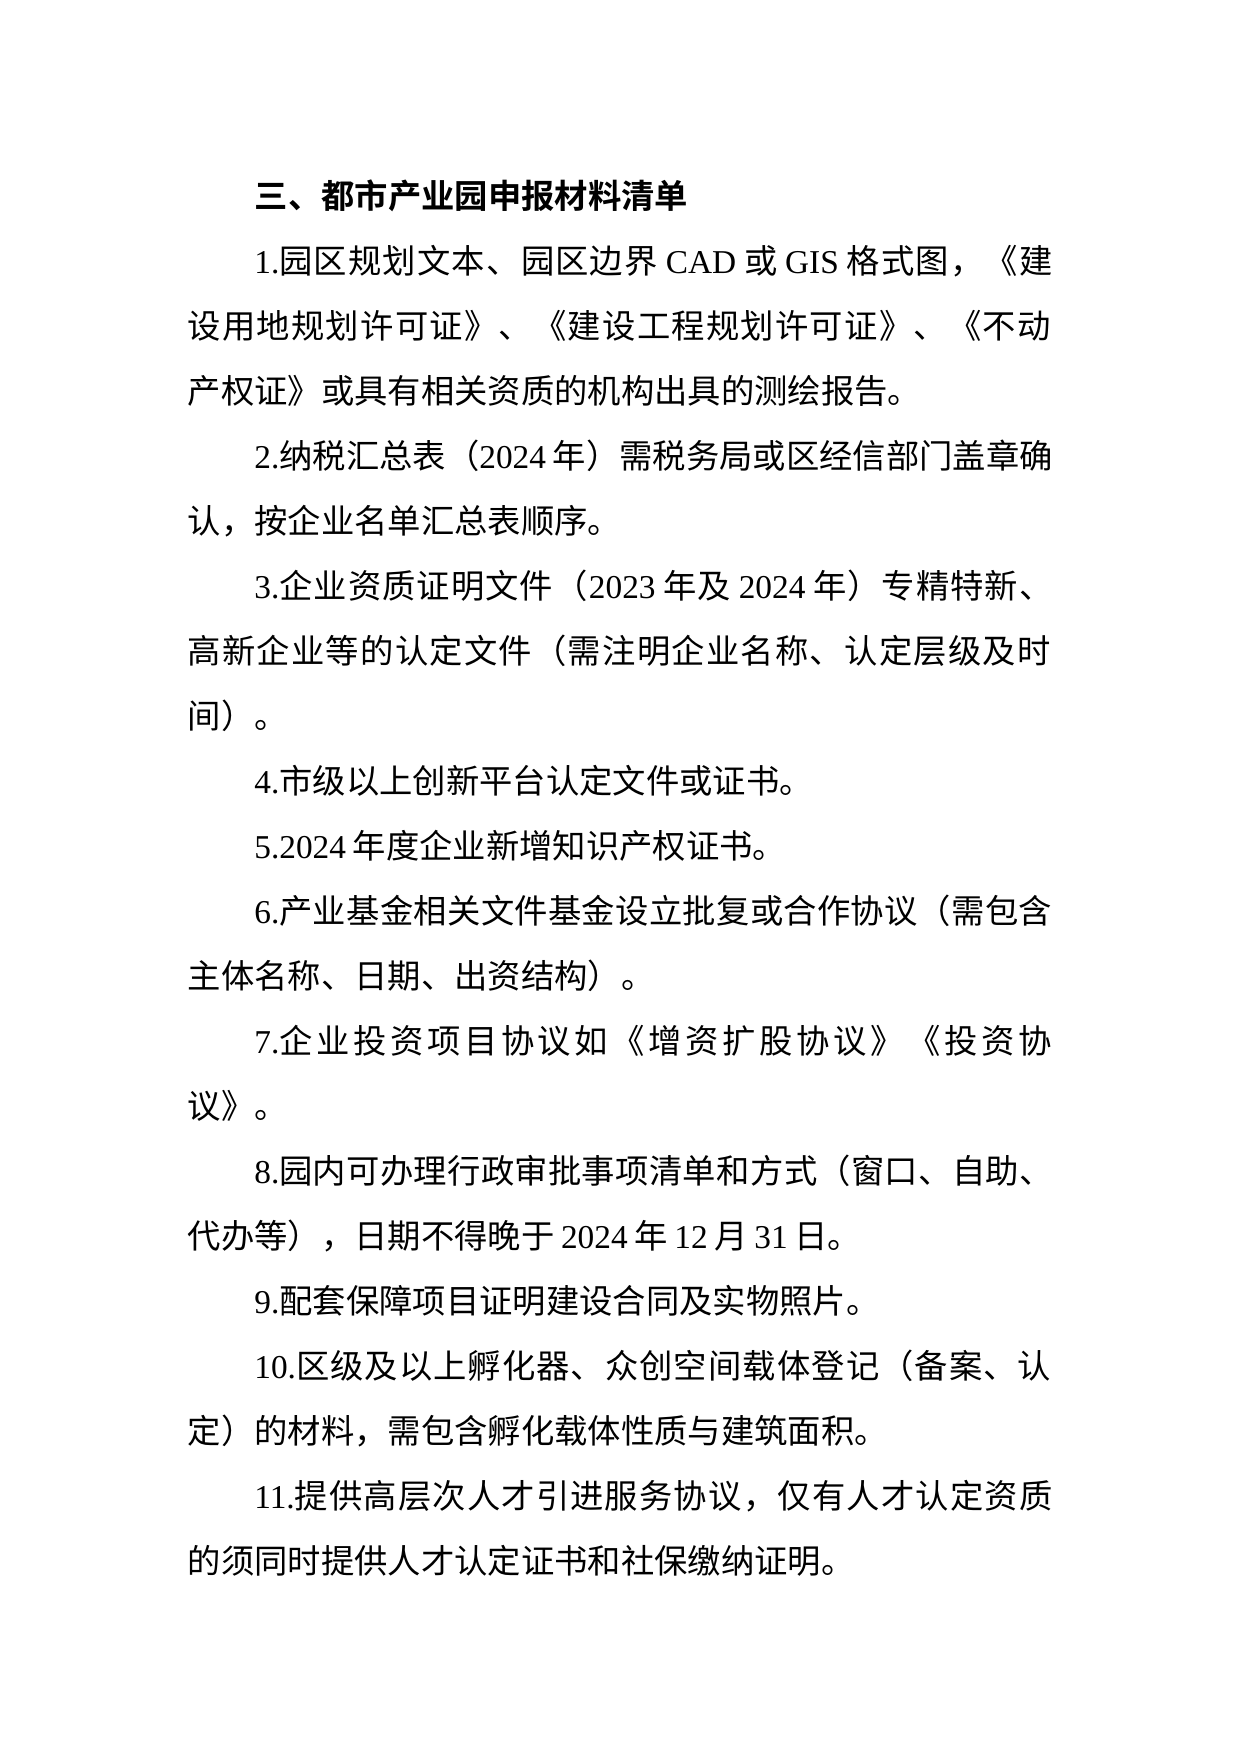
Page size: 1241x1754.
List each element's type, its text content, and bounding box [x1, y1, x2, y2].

list 企业资质证明文件（2023年及2024年）‍专精特新、高新企业等的认定文件（需注明企业名称、认定层级及时间）。 [187, 552, 1053, 747]
list 区级及以上孵化器、众创空间载体登记（备案、认定）的材料，需包含孵化载体性质与建筑面积。 [187, 1332, 1053, 1462]
list 园区规划文本、园区边界CAD或GIS格式图，《建设用地规划许可证》、《建设工程规划许可证》、《不动产权证》或具有相关资质的机构出具的测绘报告。 [187, 227, 1053, 422]
list 提供高层次人才引进服务协议，仅有人才认定资质的须同时提供人才认定证书和社保缴纳证明。 [187, 1462, 1053, 1592]
list 纳税汇总表（2024年）‍需税务局或区经信部门盖章确认，按企业名单汇总表顺序。 [187, 422, 1053, 552]
list 配套保障项目证明建设合同及实物照片。 [187, 1267, 1053, 1332]
list 2024年度企业新增知识产权证书。 [187, 812, 1053, 877]
list 园内可办理行政审批事项清单和方式（窗口、自助、代办等），日期不得晚于2024年12月31日。 [187, 1137, 1053, 1267]
subtitle 三、都市产业园申报材料清单 [187, 162, 1053, 227]
list 市级以上创新平台认定文件或证书。 [187, 747, 1053, 812]
list 企业投资项目协议如《增资扩股协议》《投资协议》。 [187, 1007, 1053, 1137]
list 产业基金相关文件基金设立批复或合作协议（需包含主体名称、日期、出资结构）。 [187, 877, 1053, 1007]
